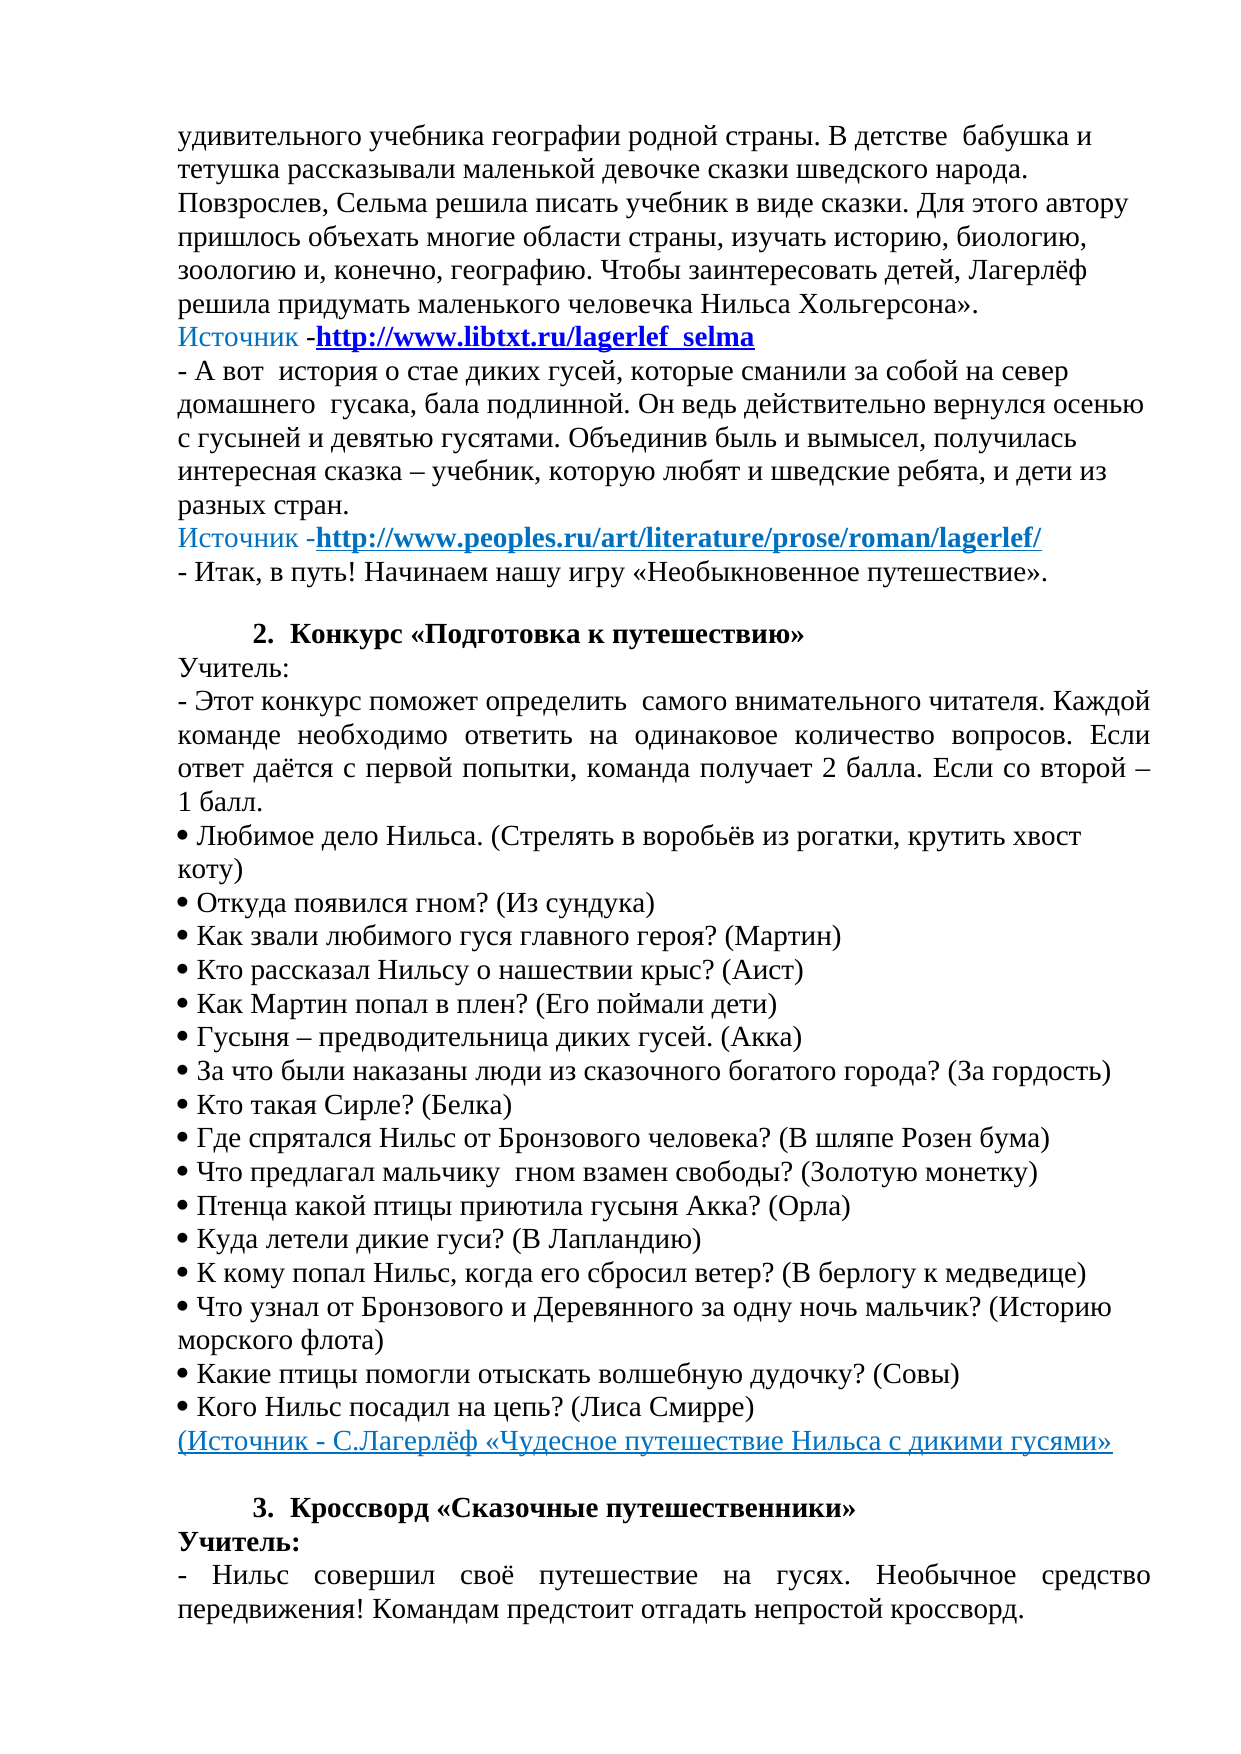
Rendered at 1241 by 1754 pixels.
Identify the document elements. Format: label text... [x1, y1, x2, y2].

text - Этот конкурс поможет определить самого внимательного читателя. Каждой команде необходимо ответить на одинаковое количество вопросов. Если ответ даётся с первой попытки, команда получает 2 балла. Если со второй – 1 балл. [177, 683, 1152, 818]
text Учитель: [177, 1524, 1152, 1557]
text Кто такая Сирле? (Белка) [177, 1087, 1152, 1120]
text - Нильс совершил своё путешествие на гусях. Необычное средство передвижения! Командам предстоит отгадать непростой кроссворд. [177, 1557, 1152, 1624]
text Куда летели дикие гуси? (В Лапландию) [177, 1221, 1152, 1255]
text Источник -http://www.libtxt.ru/lagerlef_selma [177, 319, 1152, 353]
text Кто рассказал Нильсу о нашествии крыс? (Аист) [177, 952, 1152, 986]
text Что узнал от Бронзового и Деревянного за одну ночь мальчик? (Историю морского флота) [177, 1289, 1152, 1356]
text Любимое дело Нильса. (Стрелять в воробьёв из рогатки, крутить хвост коту) [177, 818, 1152, 885]
text - А вот история о стае диких гусей, которые сманили за собой на север домашнего гусака, бала подлинной. Он ведь действительно вернулся осенью с гусыней и девятью гусятами. Объединив быль и вымысел, получилась интересная сказка – учебник, которую любят и шведские ребята, и дети из разных стран. [177, 353, 1152, 521]
text Учитель: [177, 650, 1152, 683]
text К кому попал Нильс, когда его сбросил ветер? (В берлогу к медведице) [177, 1255, 1152, 1289]
text Как Мартин попал в плен? (Его поймали дети) [177, 986, 1152, 1019]
text Что предлагал мальчику гном взамен свободы? (Золотую монетку) [177, 1154, 1152, 1188]
text (Источник - С.Лагерлёф «Чудесное путешествие Нильса с дикими гусями» [177, 1423, 1152, 1457]
text Гусыня – предводительница диких гусей. (Акка) [177, 1019, 1152, 1053]
text За что были наказаны люди из сказочного богатого города? (За гордость) [177, 1053, 1152, 1087]
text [177, 118, 1152, 319]
text - Итак, в путь! Начинаем нашу игру «Необыкновенное путешествие». [177, 554, 1152, 588]
list Конкурс «Подготовка к путешествию» [252, 616, 1152, 650]
text Кого Нильс посадил на цепь? (Лиса Смирре) [177, 1389, 1152, 1423]
text Какие птицы помогли отыскать волшебную дудочку? (Совы) [177, 1356, 1152, 1389]
text Источник -http://www.peoples.ru/art/literature/prose/roman/lagerlef/ [177, 521, 1152, 554]
text Где спрятался Нильс от Бронзового человека? (В шляпе Розен бума) [177, 1120, 1152, 1154]
text Откуда появился гном? (Из сундука) [177, 885, 1152, 918]
text Как звали любимого гуся главного героя? (Мартин) [177, 918, 1152, 952]
text Птенца какой птицы приютила гусыня Акка? (Орла) [177, 1188, 1152, 1221]
list Кроссворд «Сказочные путешественники» [252, 1490, 1152, 1524]
